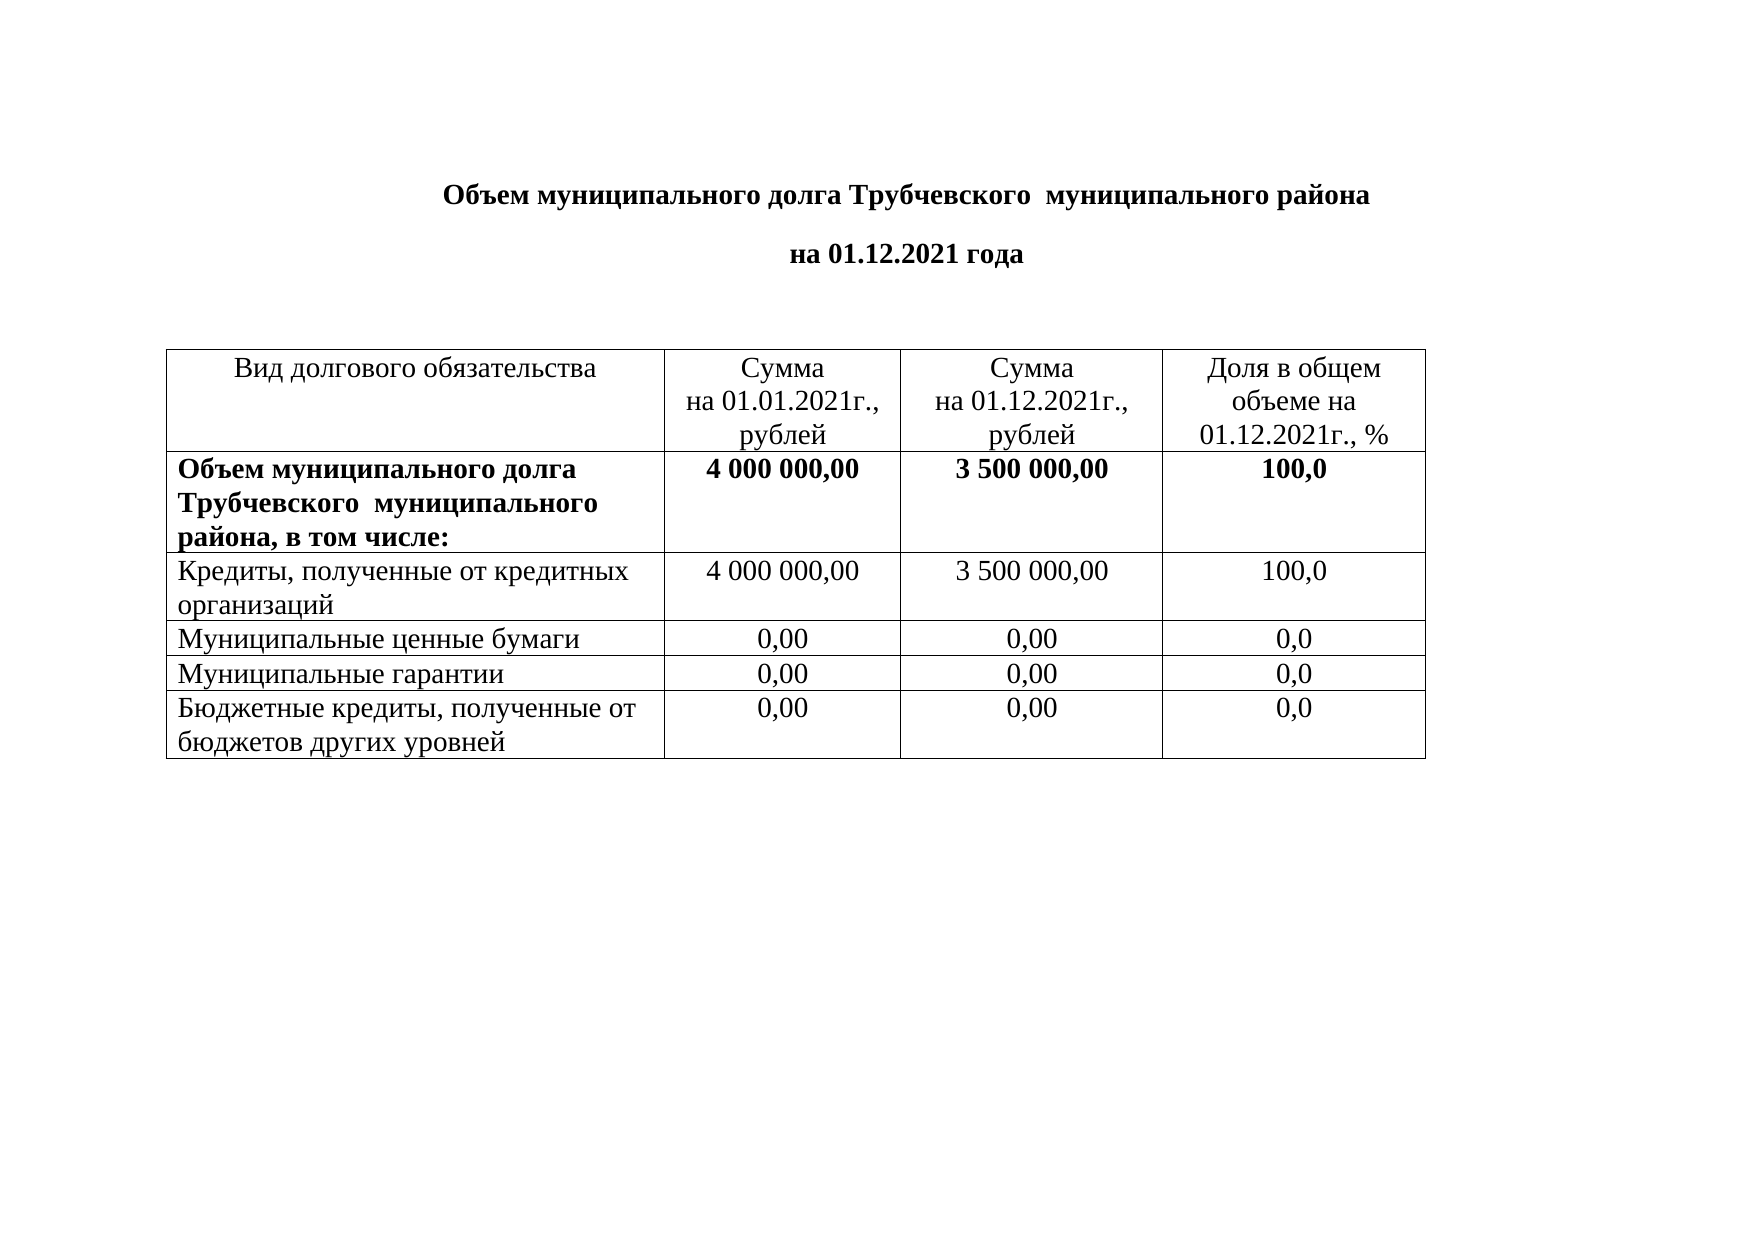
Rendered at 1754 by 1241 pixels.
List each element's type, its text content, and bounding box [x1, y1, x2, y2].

table_cell Кредиты, полученные от кредитных организаций [167, 553, 664, 620]
table_cell Муниципальные ценные бумаги [167, 621, 664, 655]
table_cell 3 500 000,00 [901, 553, 1162, 620]
table_cell 0,0 [1163, 691, 1425, 758]
table_cell 4 000 000,00 [665, 452, 900, 552]
table_header Доля в общем объеме на 01.12.2021г., % [1163, 350, 1425, 451]
table_cell 0,00 [901, 621, 1162, 655]
table_cell 0,00 [901, 691, 1162, 758]
table_header Вид долгового обязательства [167, 350, 664, 451]
table_cell 4 000 000,00 [665, 553, 900, 620]
table_cell 0,0 [1163, 656, 1425, 689]
table_cell 100,0 [1163, 553, 1425, 620]
table_cell Объем муниципального долга Трубчевского муниципального района, в том числе: [167, 452, 664, 552]
table_cell Муниципальные гарантии [167, 656, 664, 689]
table_cell 100,0 [1163, 452, 1425, 552]
table_cell 0,0 [1163, 621, 1425, 655]
text на 01.12.2021 года [177, 237, 1636, 270]
table_cell Бюджетные кредиты, полученные от бюджетов других уровней [167, 691, 664, 758]
table_cell 0,00 [665, 691, 900, 758]
table_cell 0,00 [901, 656, 1162, 689]
table_cell 0,00 [665, 656, 900, 689]
table_cell 0,00 [665, 621, 900, 655]
table_cell 3 500 000,00 [901, 452, 1162, 552]
text Объем муниципального долга Трубчевского муниципального района [177, 177, 1636, 211]
table_header Сумма на 01.12.2021г., рублей [901, 350, 1162, 451]
table_header Сумма на 01.01.2021г., рублей [665, 350, 900, 451]
